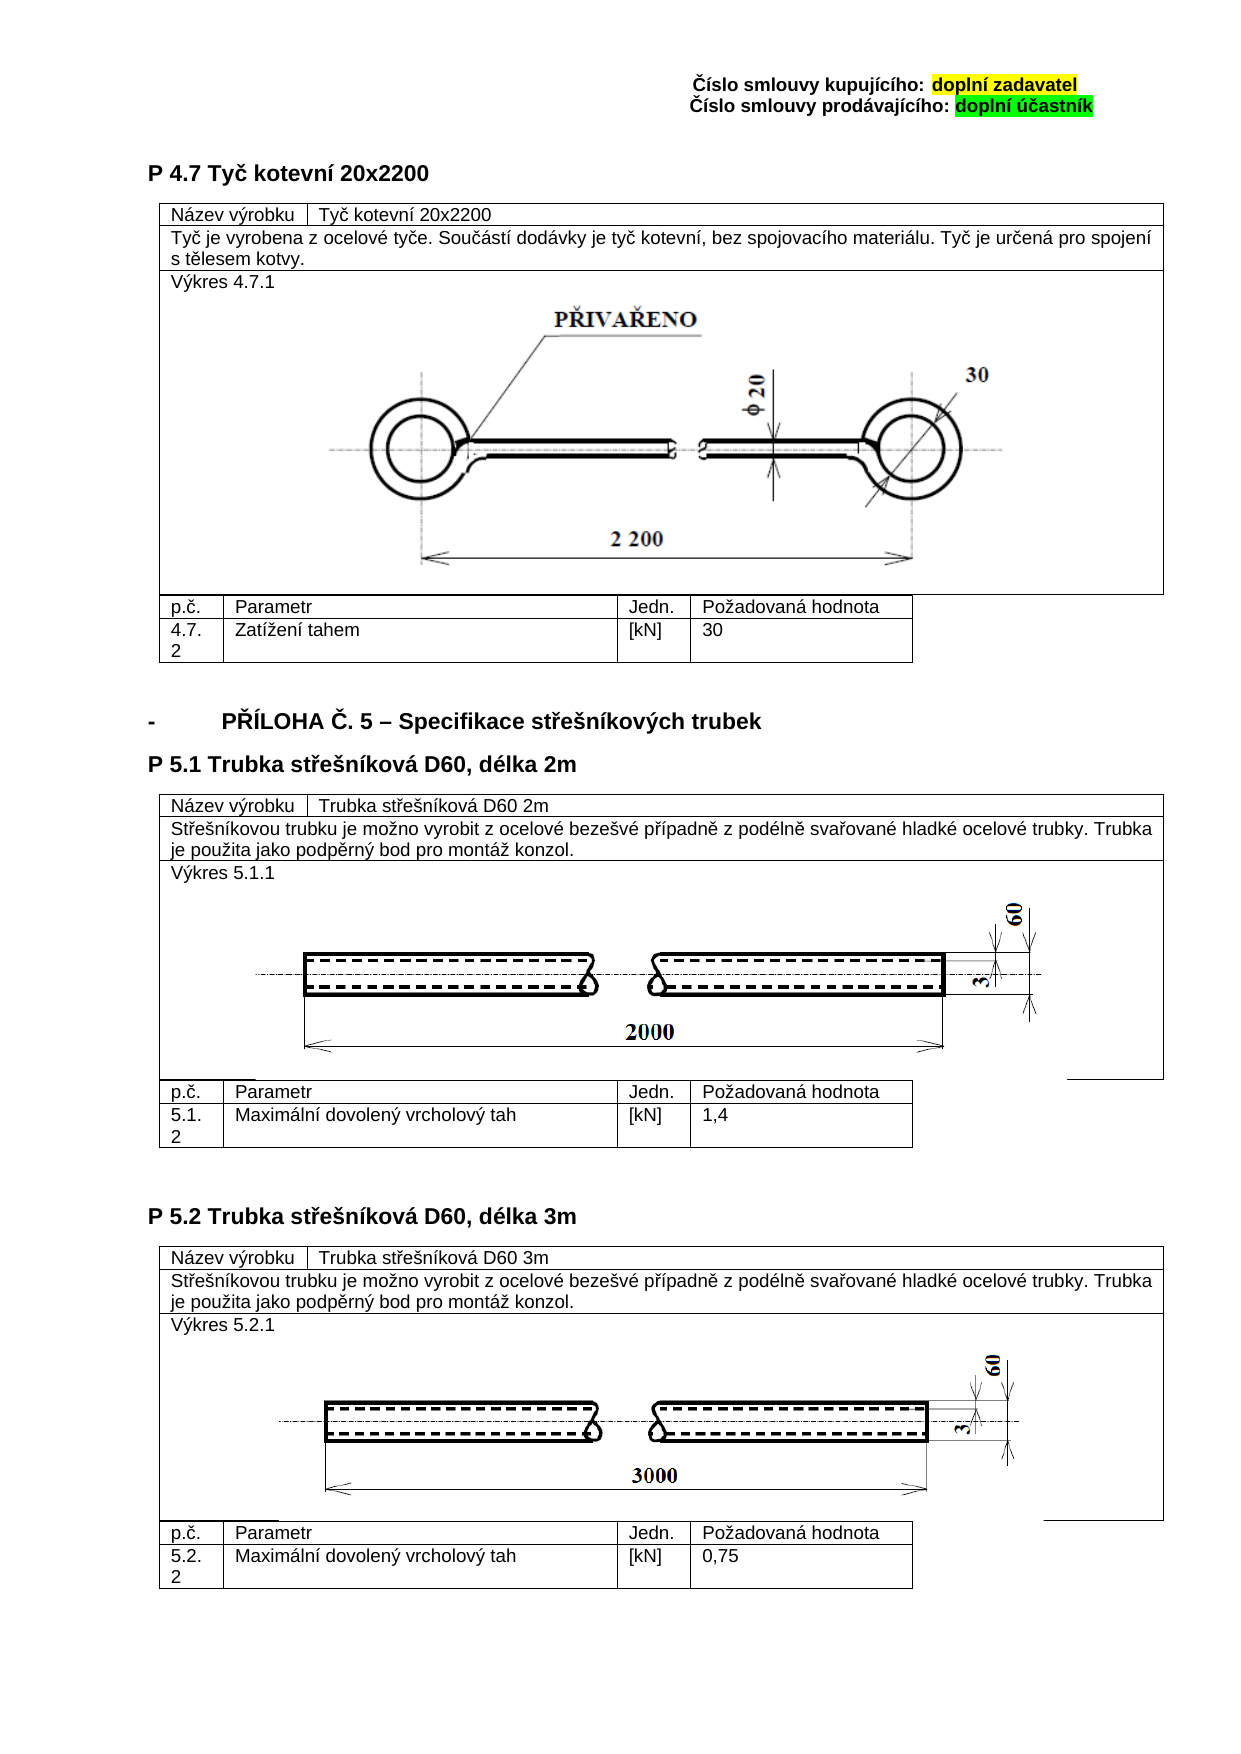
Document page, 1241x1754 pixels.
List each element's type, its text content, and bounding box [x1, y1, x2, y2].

table_header Parametr [224, 1081, 617, 1103]
table_header Parametr [224, 1522, 617, 1544]
table_header Název výrobku [160, 795, 307, 816]
table_header Požadovaná hodnota [691, 1081, 912, 1103]
table_header Parametr [224, 596, 617, 617]
table_cell Zatížení tahem [224, 619, 617, 662]
table_cell 0,75 [691, 1545, 912, 1588]
table_cell Výkres 5.1.1 [160, 861, 1163, 1079]
list Příloha č. 5 – Specifikace střešníkových trubek [148, 708, 1093, 734]
table_header p.č. [160, 596, 223, 617]
table_header Trubka střešníková D60 3m [308, 1247, 1163, 1268]
table_header Trubka střešníková D60 2m [308, 795, 1163, 816]
table_cell 1,4 [691, 1104, 912, 1147]
table_cell Maximální dovolený vrcholový tah [224, 1545, 617, 1588]
table_cell [kN] [618, 1104, 690, 1147]
picture [315, 292, 1008, 594]
table_header Požadovaná hodnota [691, 1522, 912, 1544]
table_header p.č. [160, 1522, 223, 1544]
picture [279, 1335, 1044, 1521]
table_header Jedn. [618, 1081, 690, 1103]
table_cell Maximální dovolený vrcholový tah [224, 1104, 617, 1147]
table_cell Výkres 4.7.1 [160, 271, 1163, 594]
text P 5.2 Trubka střešníková D60, délka 3m [148, 1203, 1093, 1229]
table_cell 30 [691, 619, 912, 662]
table_cell [kN] [618, 619, 690, 662]
table_header Název výrobku [160, 1247, 307, 1268]
table_header Tyč kotevní 20x2200 [308, 204, 1163, 225]
table_cell 5.2.2 [160, 1545, 223, 1588]
table_header Název výrobku [160, 204, 307, 225]
table_header Jedn. [618, 1522, 690, 1544]
text P 5.1 Trubka střešníková D60, délka 2m [148, 751, 1093, 777]
table_cell Tyč je vyrobena z ocelové tyče. Součástí dodávky je tyč kotevní, bez spojovacího materiálu. Tyč je určená pro spojení s tělesem kotvy. [160, 226, 1163, 269]
table_cell 5.1.2 [160, 1104, 223, 1147]
table_header Jedn. [618, 596, 690, 617]
table_header Požadovaná hodnota [691, 596, 912, 617]
table_cell [kN] [618, 1545, 690, 1588]
table_cell 4.7.2 [160, 619, 223, 662]
table_cell Výkres 5.2.1 [160, 1314, 1163, 1520]
picture [255, 883, 1068, 1080]
table_header p.č. [160, 1081, 223, 1103]
text P 4.7 Tyč kotevní 20x2200 [148, 160, 1093, 186]
